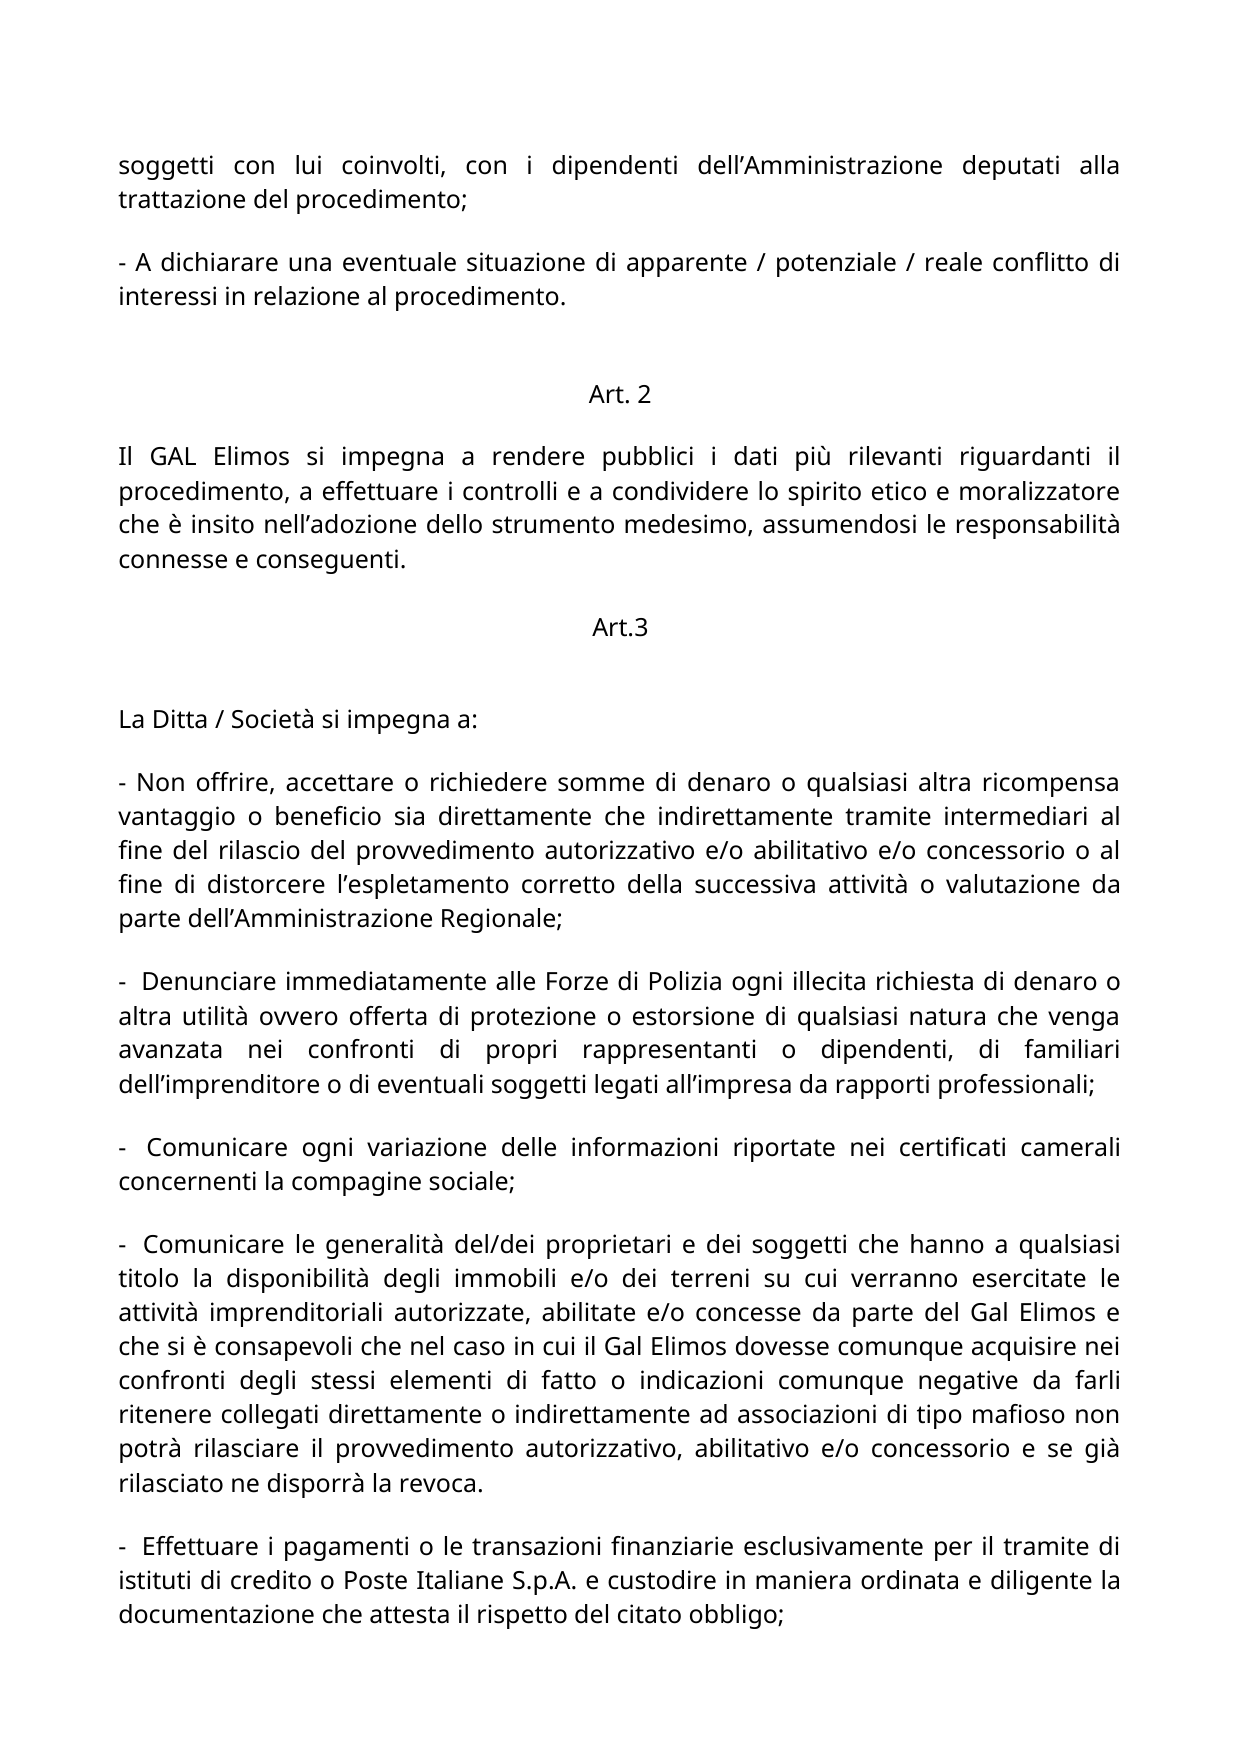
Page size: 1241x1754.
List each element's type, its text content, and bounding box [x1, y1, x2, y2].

text - Non offrire, accettare o richiedere somme di denaro o qualsiasi altra ricompensa vantaggio o beneficio sia direttamente che indirettamente tramite intermediari al fine del rilascio del provvedimento autorizzativo e/o abilitativo e/o concessorio o al fine di distorcere l’espletamento corretto della successiva attività o valutazione da parte dell’Amministrazione Regionale; [118, 764, 1122, 935]
text La Ditta / Società si impegna a: [118, 701, 1122, 735]
text - A dichiarare una eventuale situazione di apparente / potenziale / reale conflitto di interessi in relazione al procedimento. [118, 245, 1122, 313]
text Art. 2 [118, 376, 1122, 410]
text - Comunicare le generalità del/dei proprietari e dei soggetti che hanno a qualsiasi titolo la disponibilità degli immobili e/o dei terreni su cui verranno esercitate le attività imprenditoriali autorizzate, abilitate e/o concesse da parte del Gal Elimos e che si è consapevoli che nel caso in cui il Gal Elimos dovesse comunque acquisire nei confronti degli stessi elementi di fatto o indicazioni comunque negative da farli ritenere collegati direttamente o indirettamente ad associazioni di tipo mafioso non potrà rilasciare il provvedimento autorizzativo, abilitativo e/o concessorio e se già rilasciato ne disporrà la revoca. [118, 1227, 1122, 1499]
text - Comunicare ogni variazione delle informazioni riportate nei certificati camerali concernenti la compagine sociale; [118, 1129, 1122, 1198]
text - Denunciare immediatamente alle Forze di Polizia ogni illecita richiesta di denaro o altra utilità ovvero offerta di protezione o estorsione di qualsiasi natura che venga avanzata nei confronti di propri rappresentanti o dipendenti, di familiari dell’imprenditore o di eventuali soggetti legati all’impresa da rapporti professionali; [118, 964, 1122, 1100]
text Art.3 [118, 609, 1122, 643]
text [118, 148, 1122, 216]
text - Effettuare i pagamenti o le transazioni finanziarie esclusivamente per il tramite di istituti di credito o Poste Italiane S.p.A. e custodire in maniera ordinata e diligente la documentazione che attesta il rispetto del citato obbligo; [118, 1528, 1122, 1631]
text Il GAL Elimos si impegna a rendere pubblici i dati più rilevanti riguardanti il procedimento, a effettuare i controlli e a condividere lo spirito etico e moralizzatore che è insito nell’adozione dello strumento medesimo, assumendosi le responsabilità connesse e conseguenti. [118, 439, 1122, 575]
